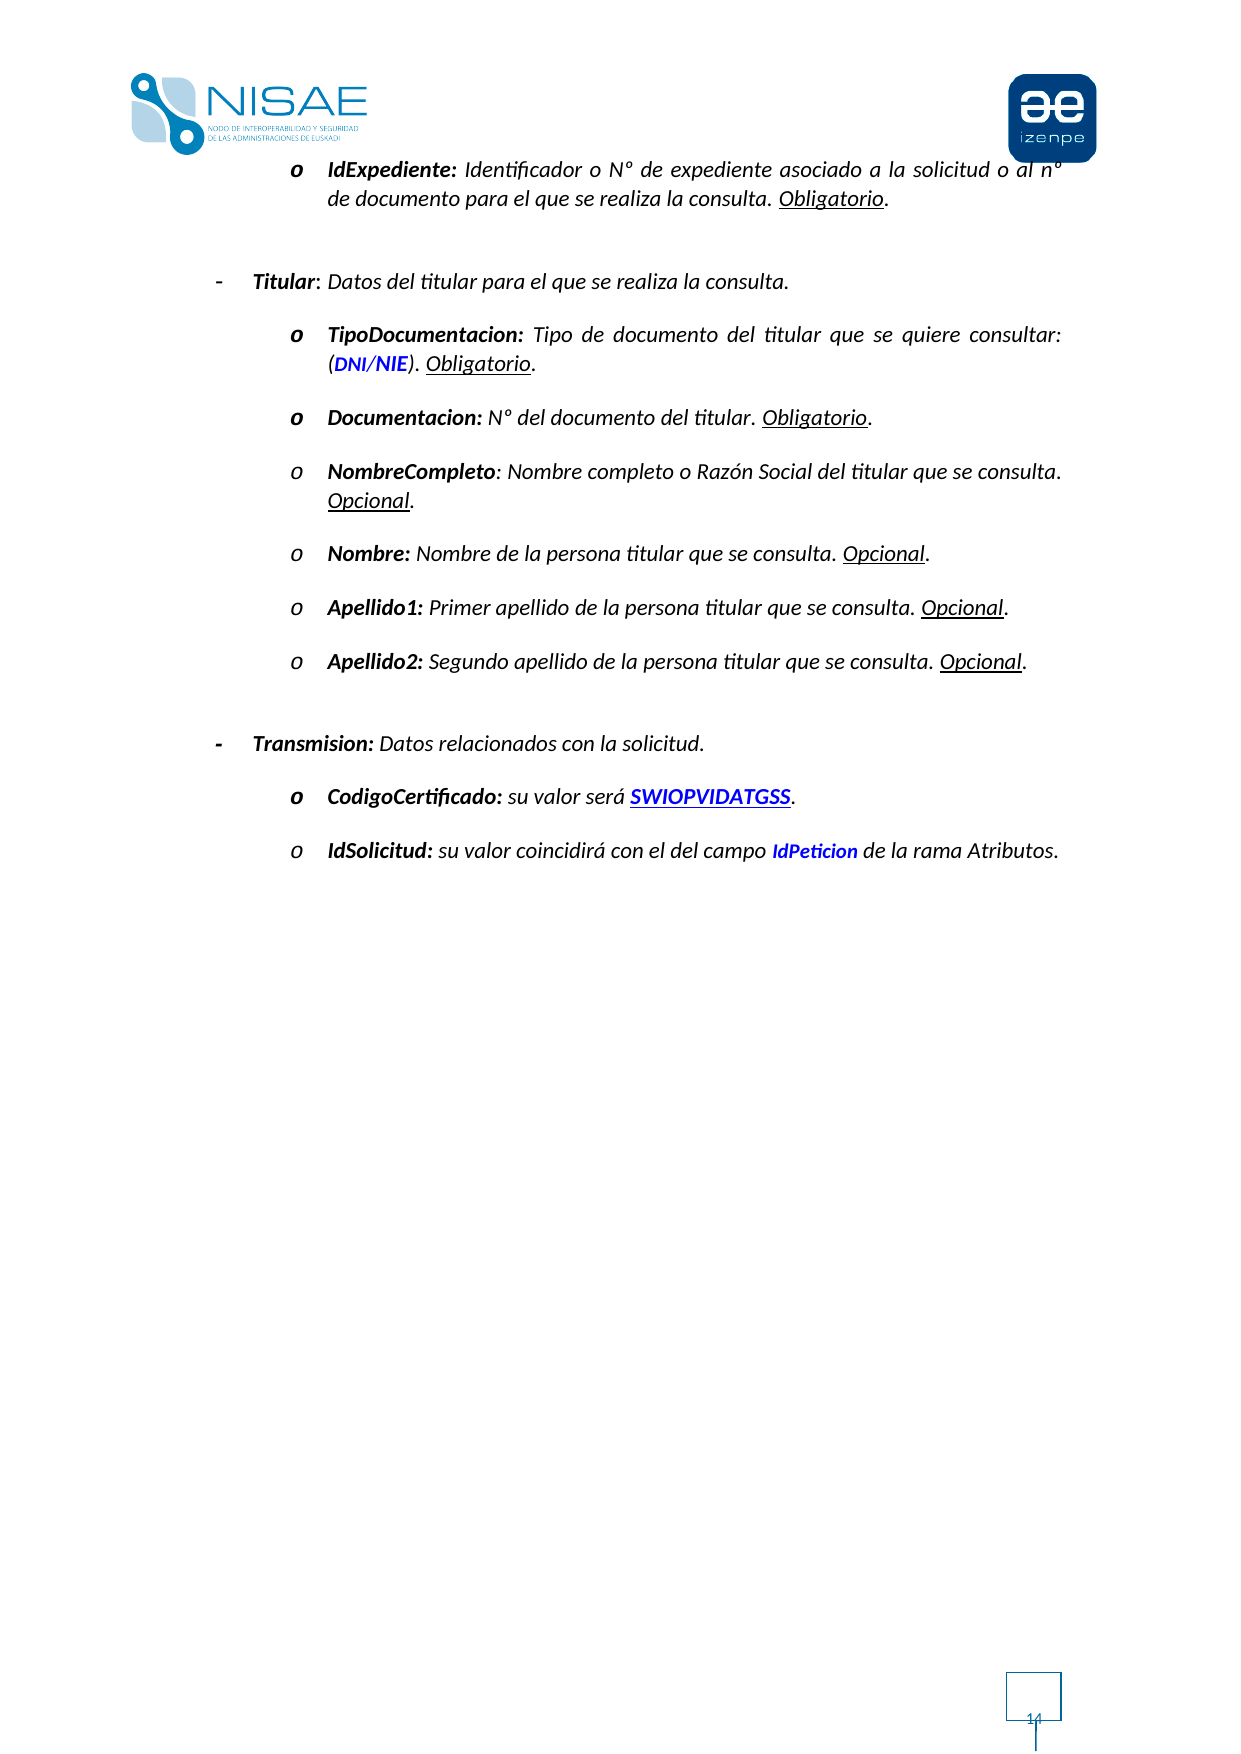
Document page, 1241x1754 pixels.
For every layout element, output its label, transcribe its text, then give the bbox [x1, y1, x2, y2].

list Transmision: Datos relacionados con la solicitud. [215, 729, 1063, 757]
picture [181, 131, 193, 143]
picture [139, 81, 148, 90]
list Apellido1: Primer apellido de la persona titular que se consulta. Opcional. [290, 593, 1063, 622]
list NombreCompleto: Nombre completo o Razón Social del titular que se consulta. Opcional. [290, 457, 1063, 514]
list Apellido2: Segundo apellido de la persona titular que se consulta. Opcional. [290, 647, 1063, 676]
list Documentacion: Nº del documento del titular. Obligatorio. [290, 403, 1063, 432]
list CodigoCertificado: su valor será SWIOPVIDATGSS. [290, 782, 1063, 812]
list TipoDocumentacion: Tipo de documento del titular que se quiere consultar: (DNI/NIE). Obligatorio. [290, 320, 1063, 378]
list IdExpediente: Identificador o Nº de expediente asociado a la solicitud o al nº de documento para el que se realiza la consulta. Obligatorio. [290, 155, 1063, 212]
list Nombre: Nombre de la persona titular que se consulta. Opcional. [290, 539, 1063, 568]
picture [1007, 74, 1097, 163]
picture [118, 73, 180, 155]
picture [149, 73, 386, 155]
list IdSolicitud: su valor coincidirá con el del campo IdPeticion de la rama Atributos. [290, 837, 1063, 866]
list Titular: Datos del titular para el que se realiza la consulta. [215, 265, 1063, 295]
